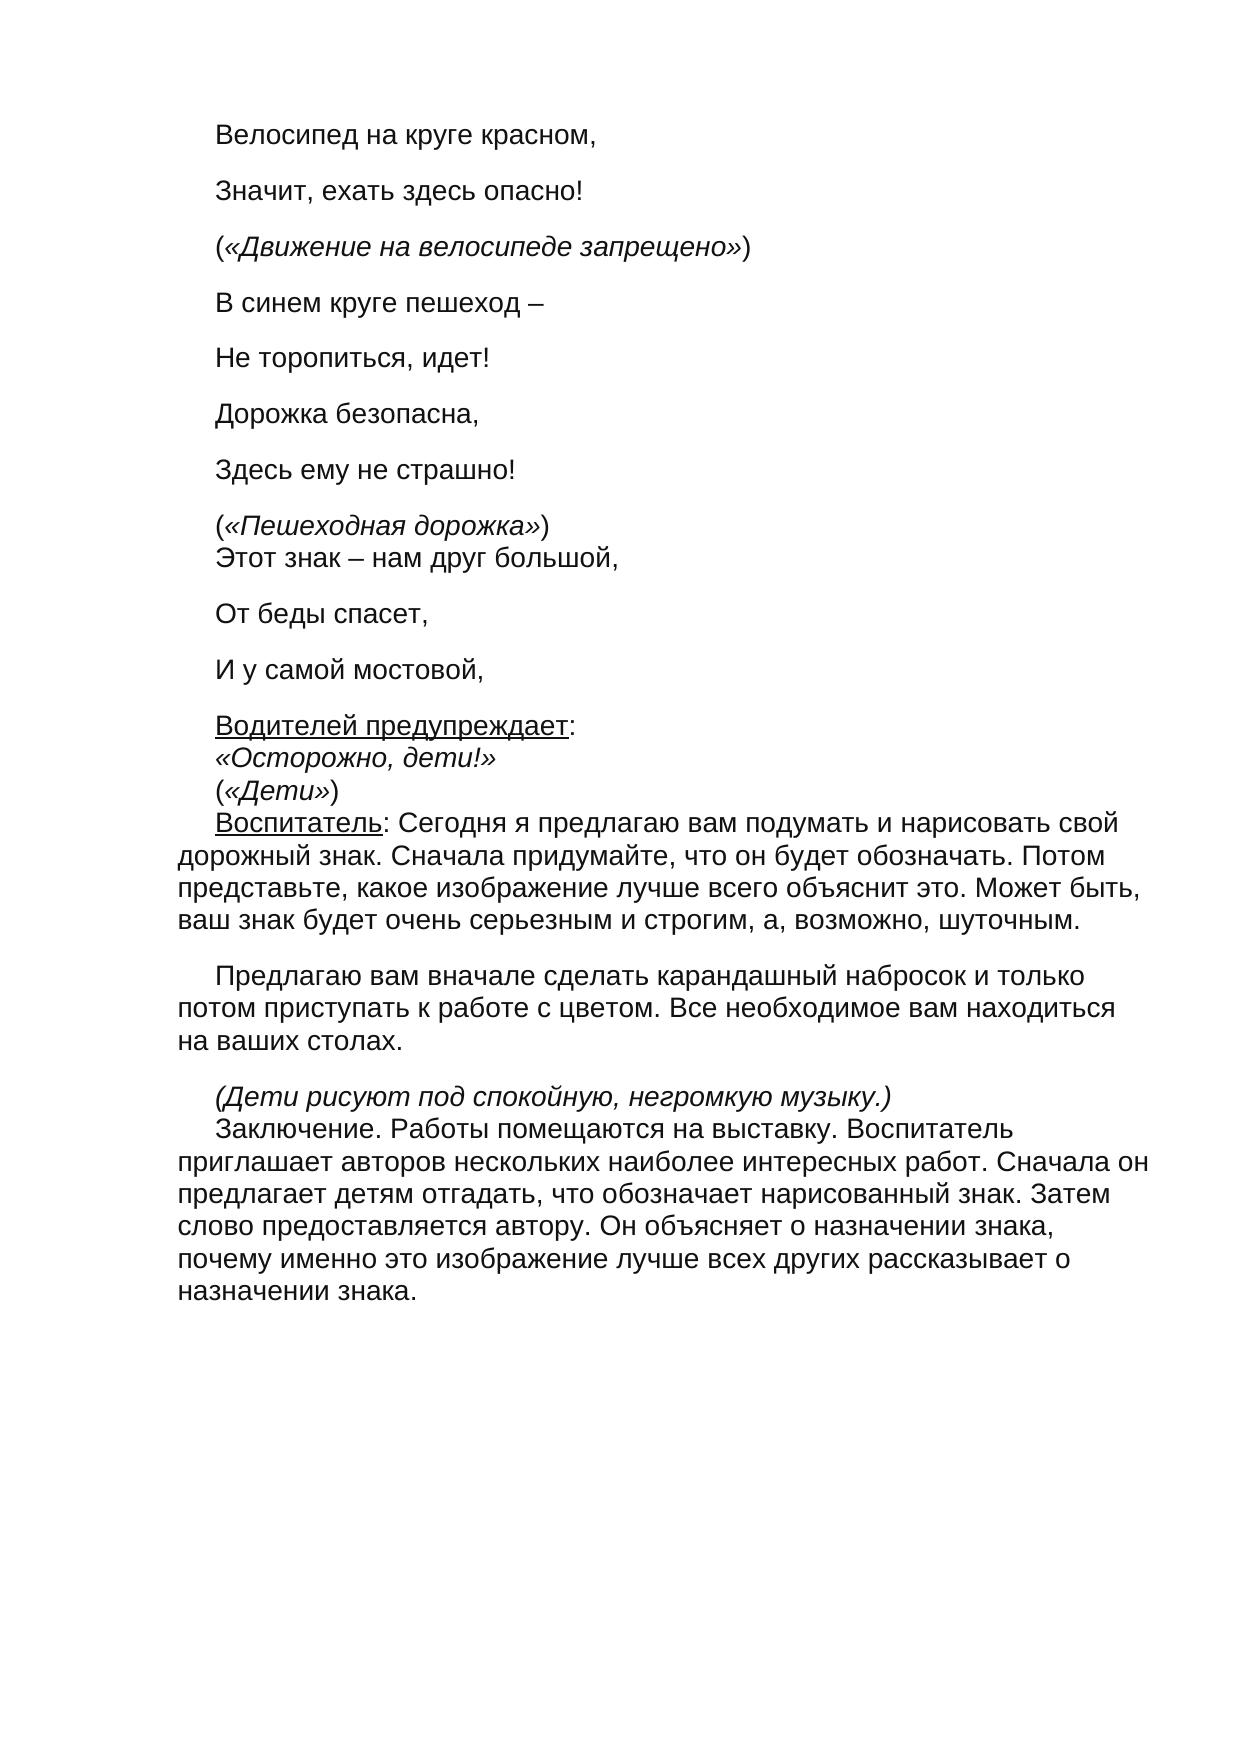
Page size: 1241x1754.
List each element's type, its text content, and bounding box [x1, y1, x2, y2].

text (Дети рисуют под спокойную, негромкую музыку.) [177, 1080, 1152, 1112]
text Этот знак – нам друг большой, [177, 541, 1152, 574]
text И у самой мостовой, [177, 653, 1152, 685]
text «Осторожно, дети!» [177, 741, 1152, 774]
text Не торопиться, идет! [177, 341, 1152, 374]
text Предлагаю вам вначале сделать карандашный набросок и только потом приступать к работе с цветом. Все необходимое вам находиться на ваших столах. [177, 959, 1152, 1056]
text От беды спасет, [177, 597, 1152, 629]
text Значит, ехать здесь опасно! [177, 174, 1152, 206]
text Дорожка безопасна, [177, 397, 1152, 430]
text Водителей предупреждает: [177, 709, 1152, 741]
text («Дети») [177, 774, 1152, 806]
text («Движение на велосипеде запрещено») [177, 230, 1152, 262]
text Здесь ему не страшно! [177, 453, 1152, 486]
text Воспитатель: Сегодня я предлагаю вам подумать и нарисовать свой дорожный знак. Сначала придумайте, что он будет обозначать. Потом представьте, какое изображение лучше всего объяснит это. Может быть, ваш знак будет очень серьезным и строгим, а, возможно, шуточным. [177, 806, 1152, 936]
text В синем круге пешеход – [177, 286, 1152, 318]
text Заключение. Работы помещаются на выставку. Воспитатель приглашает авторов нескольких наиболее интересных работ. Сначала он предлагает детям отгадать, что обозначает нарисованный знак. Затем слово предоставляется автору. Он объясняет о назначении знака, почему именно это изображение лучше всех других рассказывает о назначении знака. [177, 1112, 1152, 1306]
text Велосипед на круге красном, [177, 118, 1152, 151]
text («Пешеходная дорожка») [177, 509, 1152, 541]
